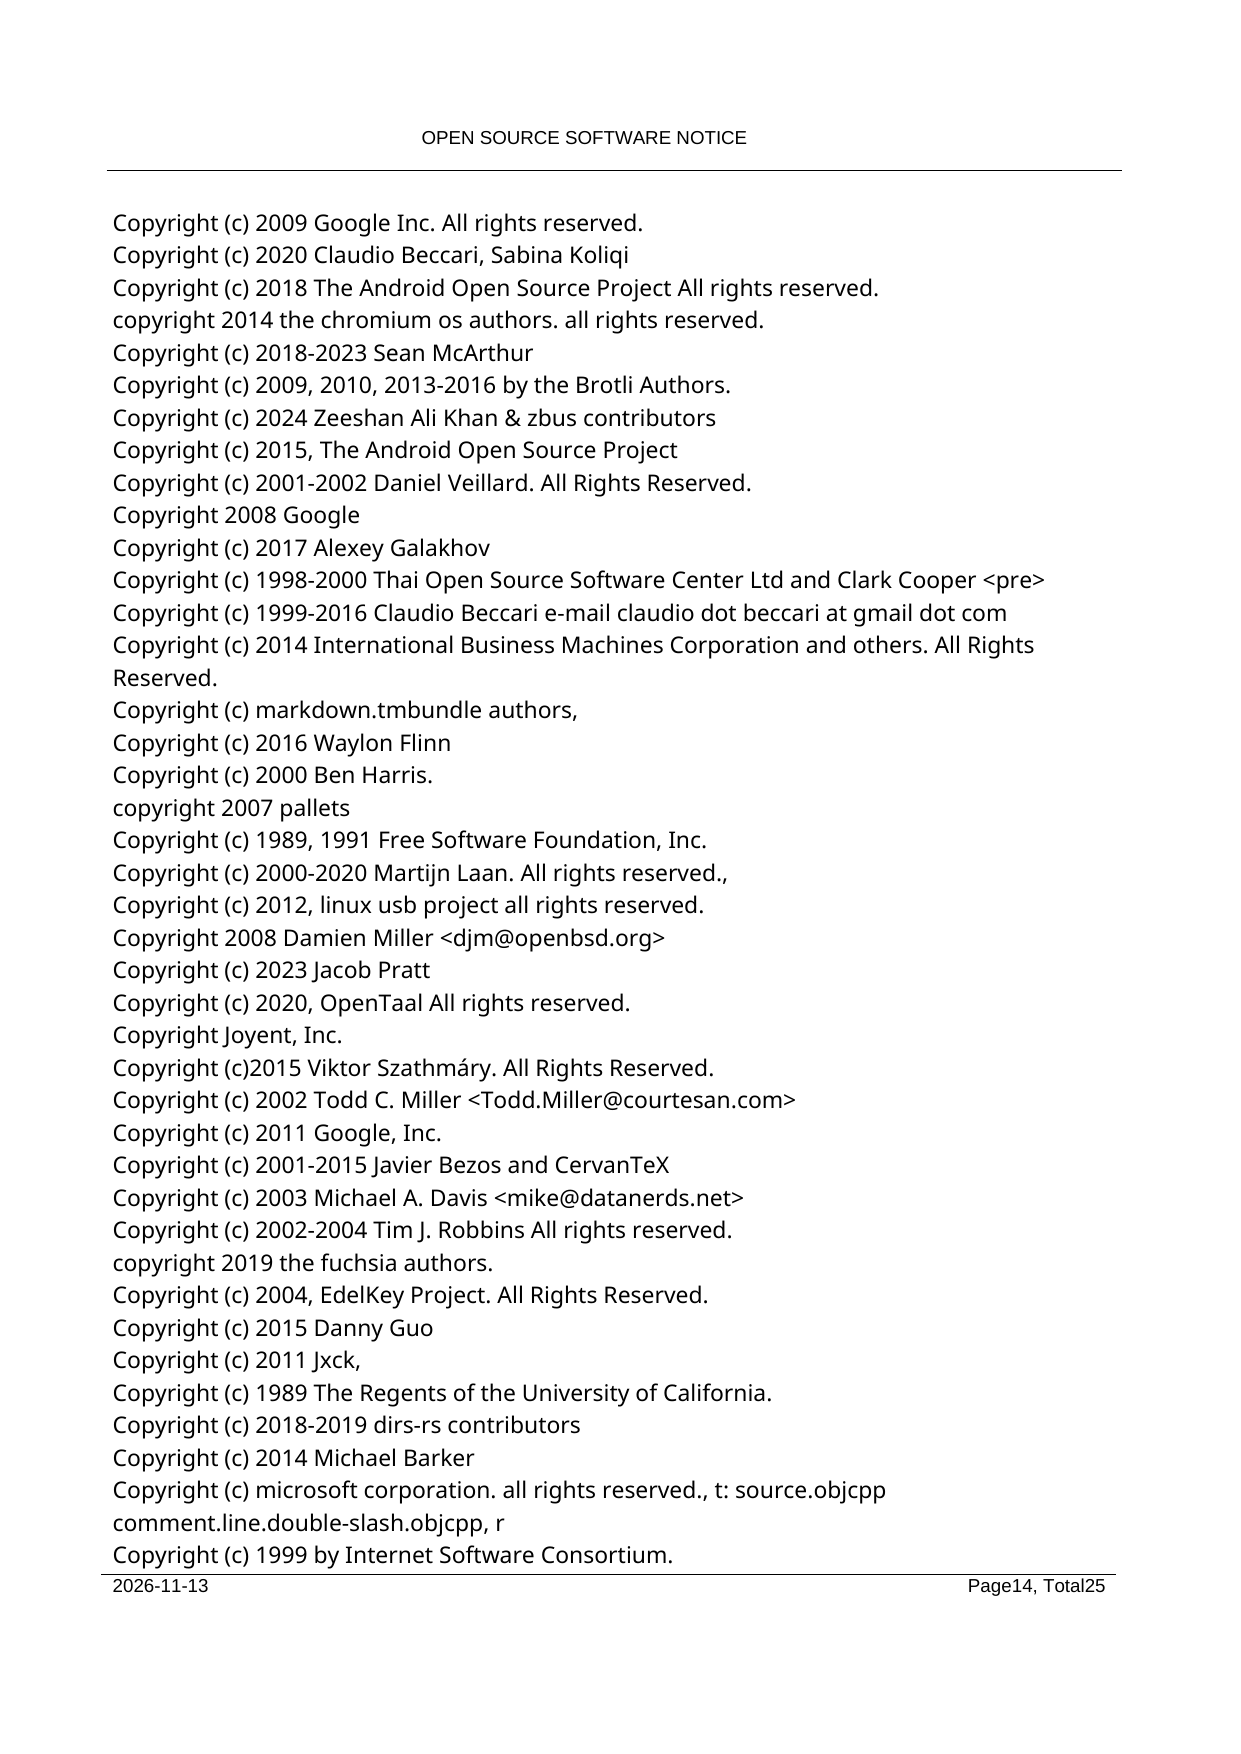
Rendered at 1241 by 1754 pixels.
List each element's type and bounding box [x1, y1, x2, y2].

text [112, 206, 1128, 1571]
